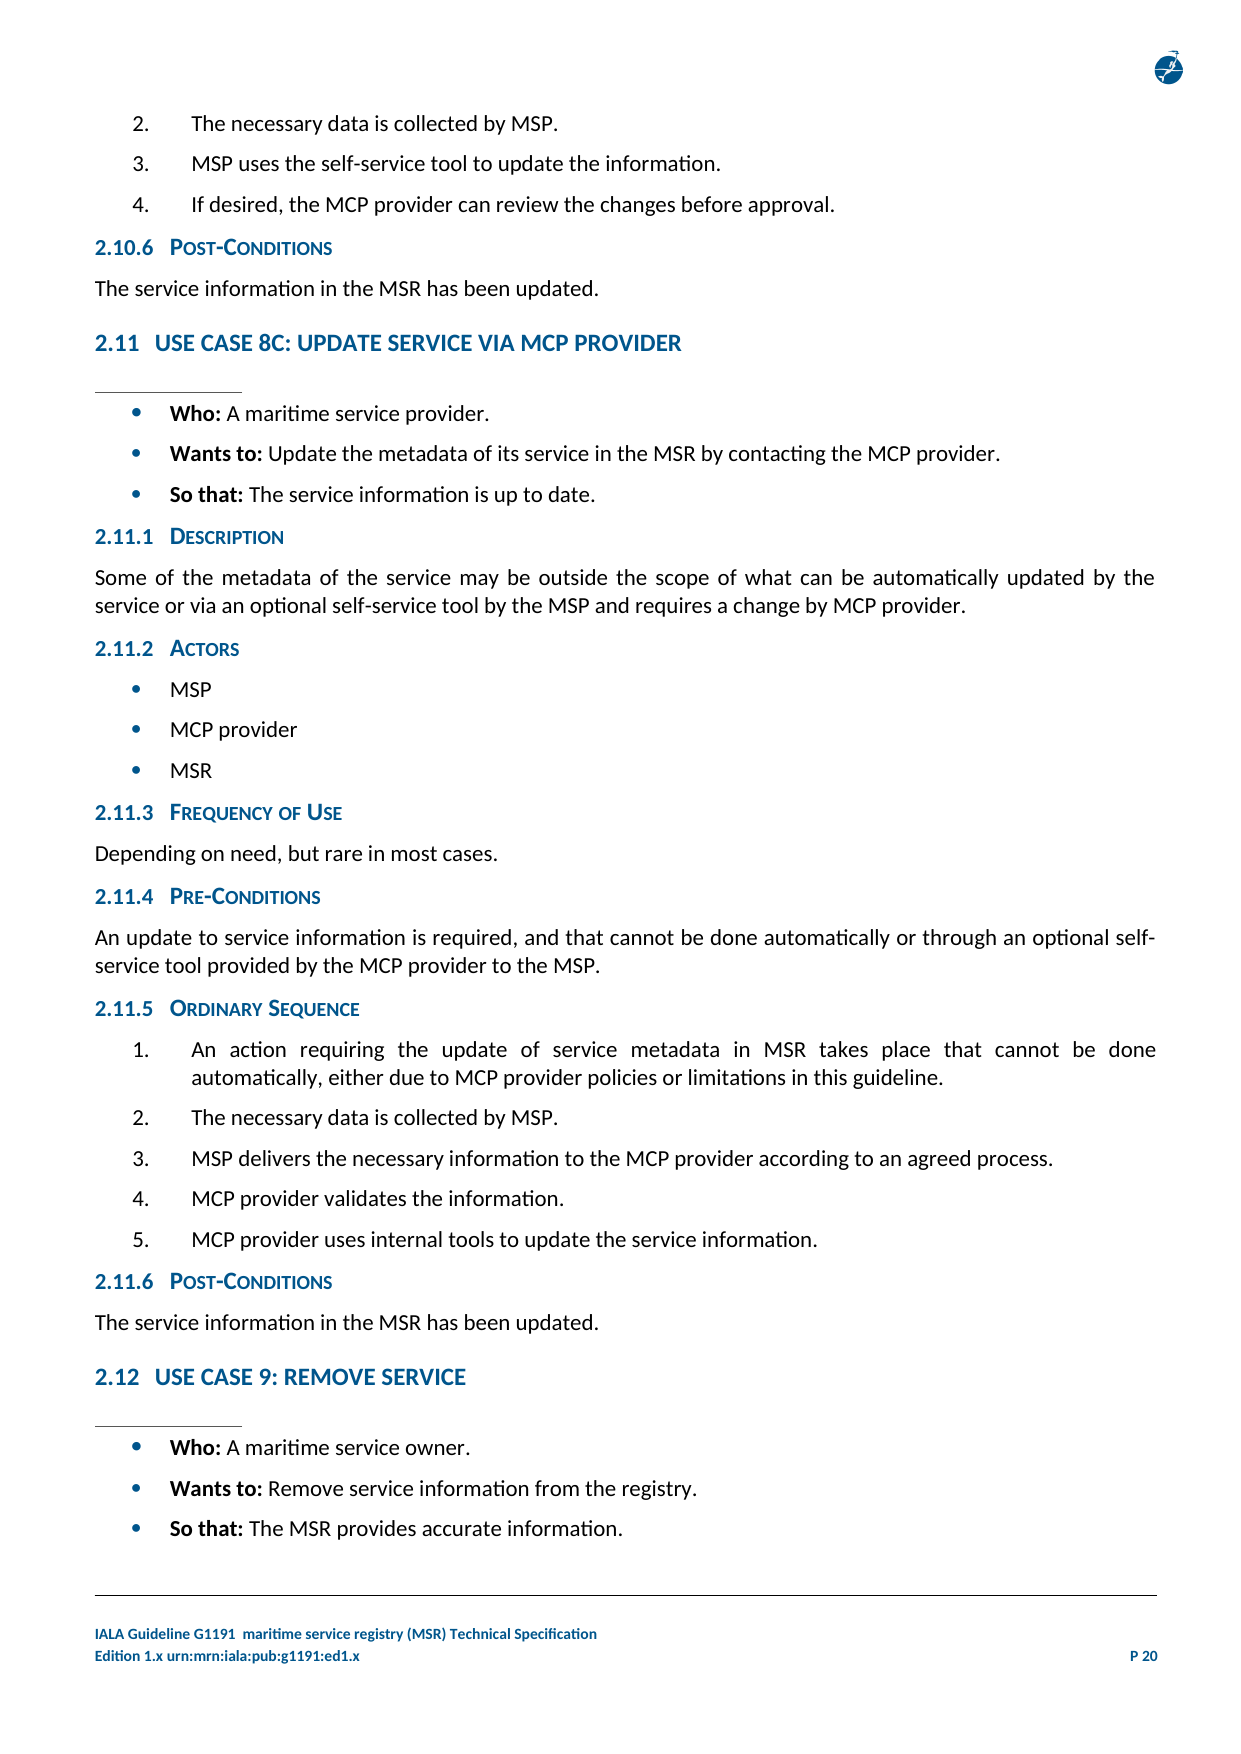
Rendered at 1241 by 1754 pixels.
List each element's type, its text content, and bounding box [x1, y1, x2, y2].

picture [1123, 0, 1241, 119]
list The necessary data is collected by MSP. [132, 1103, 1157, 1131]
list Who: A maritime service owner. [132, 1433, 1157, 1462]
list MSR [132, 756, 1157, 784]
list Who: A maritime service provider. [132, 399, 1157, 427]
list Wants to: Update the metadata of its service in the MSR by contacting the MCP provider. [132, 439, 1157, 467]
text Depending on need, but rare in most cases. [94, 839, 1157, 868]
text The service information in the MSR has been updated. [94, 274, 1157, 302]
subtitle Post-Conditions [94, 1265, 1069, 1296]
subtitle Pre-Conditions [94, 880, 1069, 911]
list MCP provider validates the information. [132, 1184, 1157, 1212]
subtitle Use Case 8C: Update service via MCP provider [94, 327, 1084, 357]
list MSP uses the self-service tool to update the information. [132, 149, 1157, 178]
subtitle Frequency of Use [94, 797, 1069, 827]
subtitle Post-Conditions [94, 231, 1069, 261]
subtitle Use Case 9: Remove service [94, 1361, 1084, 1392]
text Some of the metadata of the service may be outside the scope of what can be automatically updated by the service or via an optional self-service tool by the MSP and requires a change by MCP provider. [94, 563, 1157, 619]
list An action requiring the update of service metadata in MSR takes place that cannot be done automatically, either due to MCP provider policies or limitations in this guideline. [132, 1035, 1157, 1091]
list MSP [132, 675, 1157, 703]
list MSP delivers the necessary information to the MCP provider according to an agreed process. [132, 1144, 1157, 1172]
list So that: The service information is up to date. [132, 480, 1157, 508]
list Wants to: Remove service information from the registry. [132, 1474, 1157, 1502]
list If desired, the MCP provider can review the changes before approval. [132, 190, 1157, 218]
list MCP provider [132, 716, 1157, 743]
subtitle Actors [94, 632, 1069, 662]
text An update to service information is required, and that cannot be done automatically or through an optional self-service tool provided by the MCP provider to the MSP. [94, 923, 1157, 979]
list The necessary data is collected by MSP. [132, 109, 1157, 137]
subtitle Ordinary Sequence [94, 992, 1069, 1022]
subtitle Description [94, 520, 1069, 551]
text The service information in the MSR has been updated. [94, 1308, 1157, 1336]
list So that: The MSR provides accurate information. [132, 1514, 1157, 1543]
list MCP provider uses internal tools to update the service information. [132, 1225, 1157, 1253]
